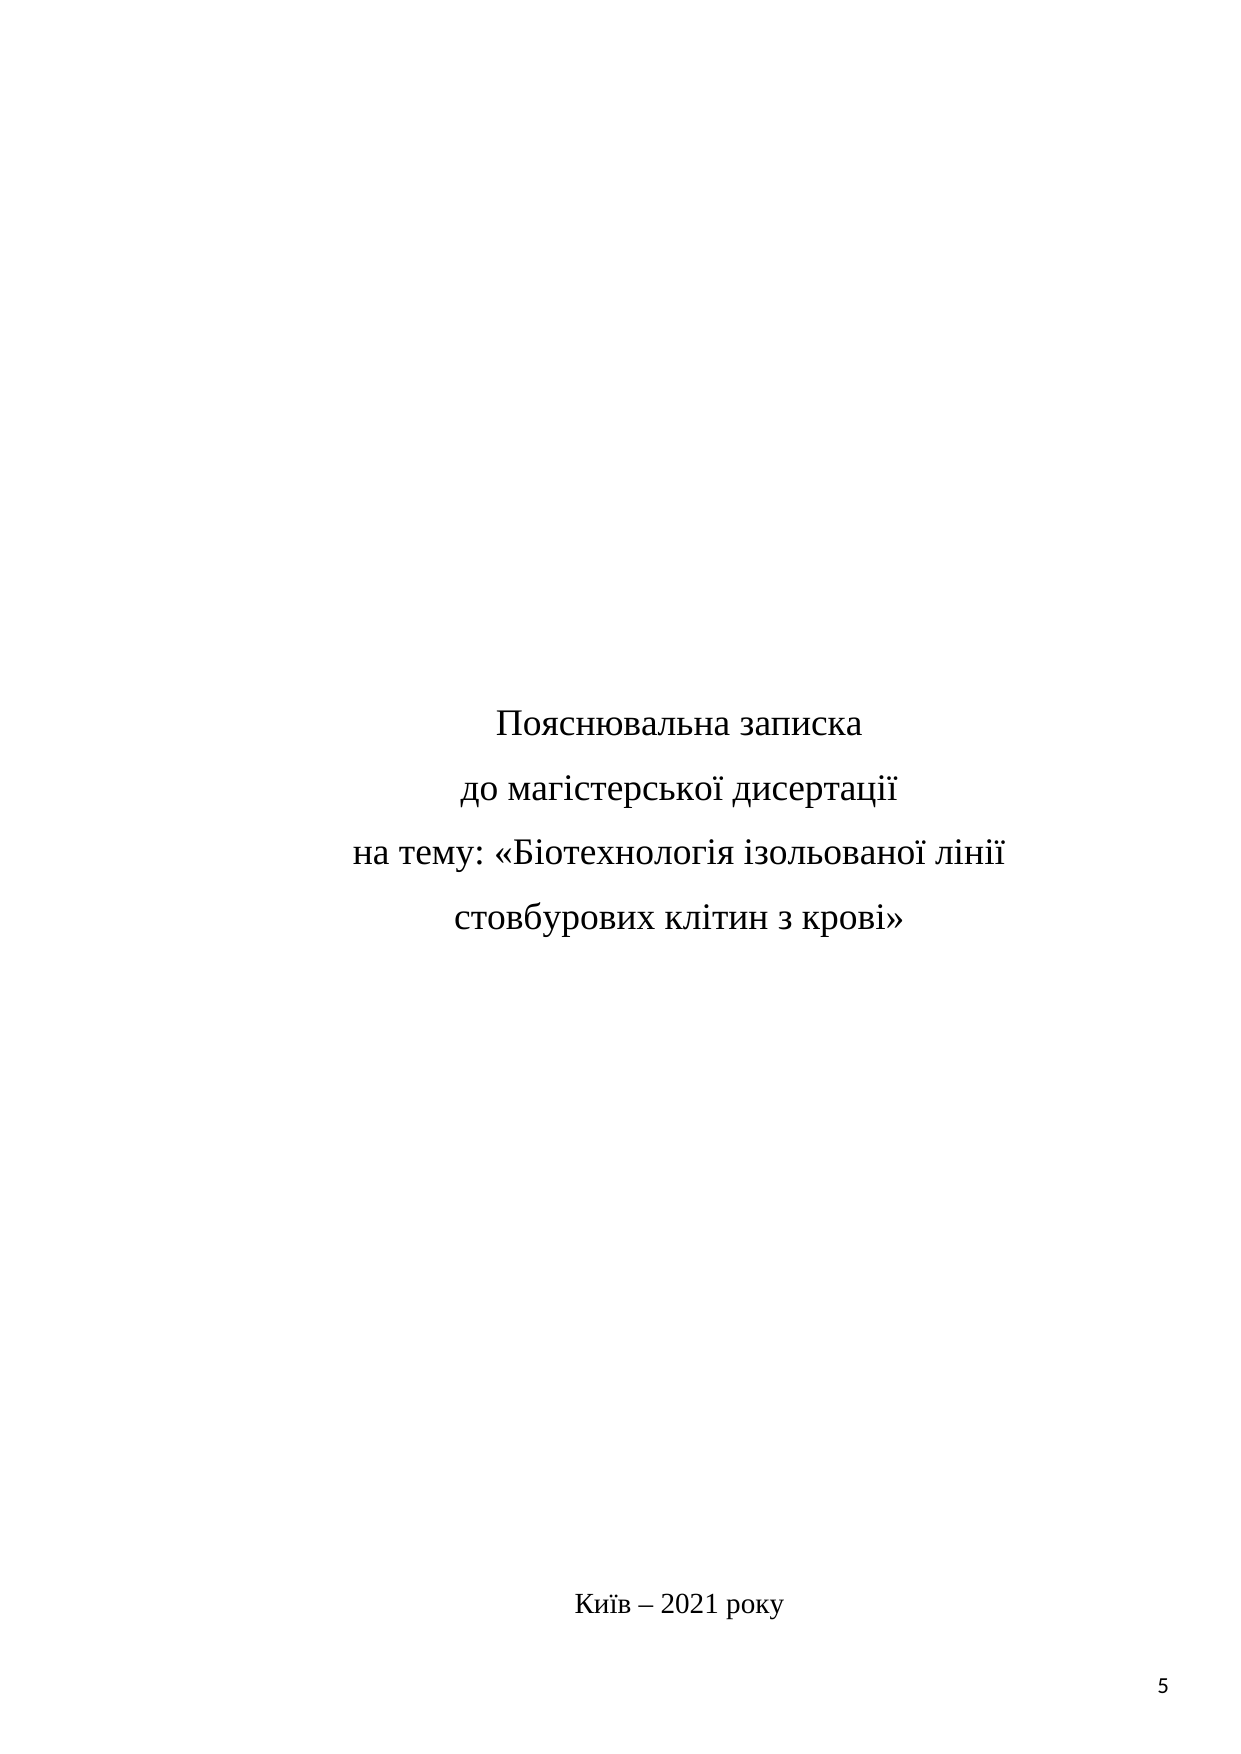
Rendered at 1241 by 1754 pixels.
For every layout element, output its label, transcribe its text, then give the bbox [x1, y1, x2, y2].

text на тему: «Біотехнологія ізольованої лінії [177, 830, 1181, 873]
text стовбурових клітин з крові» [177, 894, 1181, 937]
text Пояснювальна записка [177, 700, 1181, 743]
text Київ – 2021 року [177, 1586, 1181, 1620]
text до магістерської дисертації [177, 765, 1181, 808]
